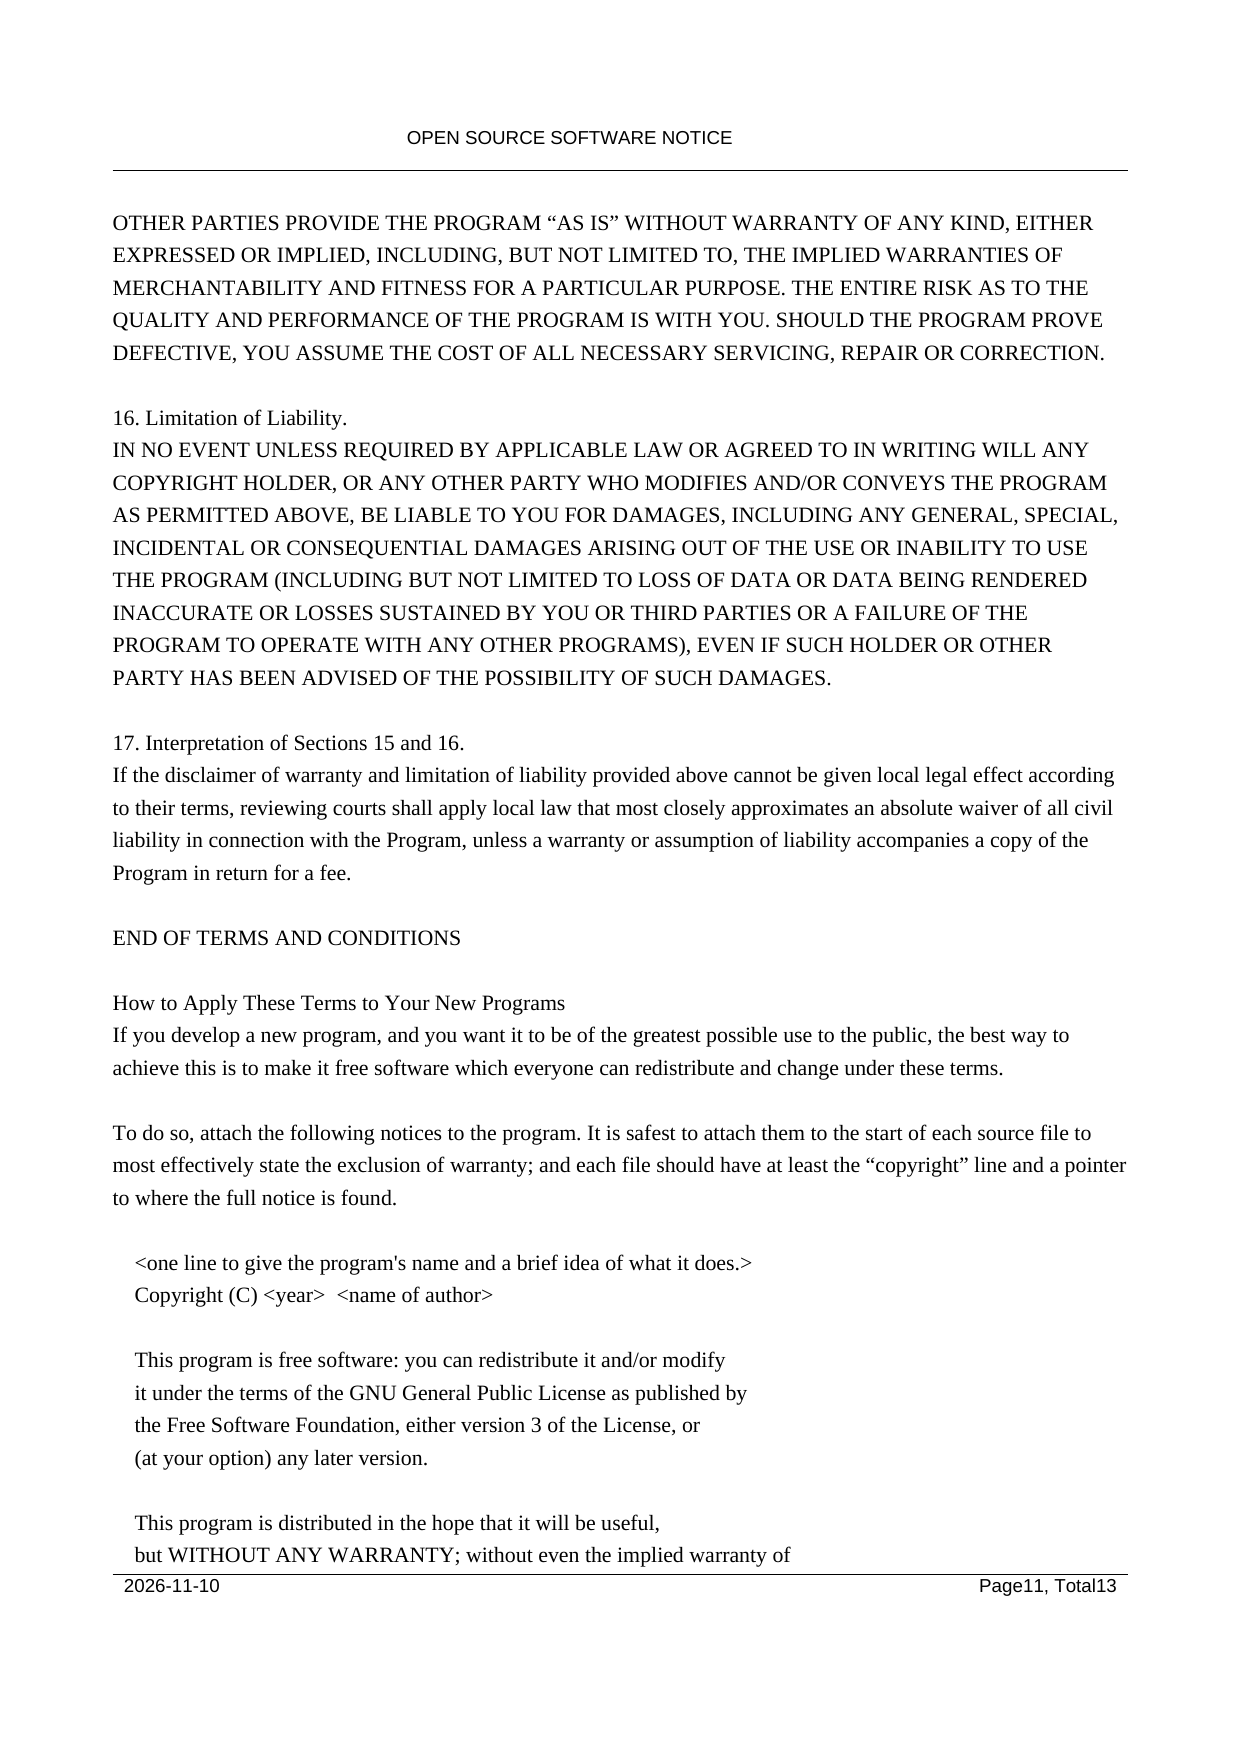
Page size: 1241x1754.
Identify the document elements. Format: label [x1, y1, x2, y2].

text [112, 206, 1128, 1571]
